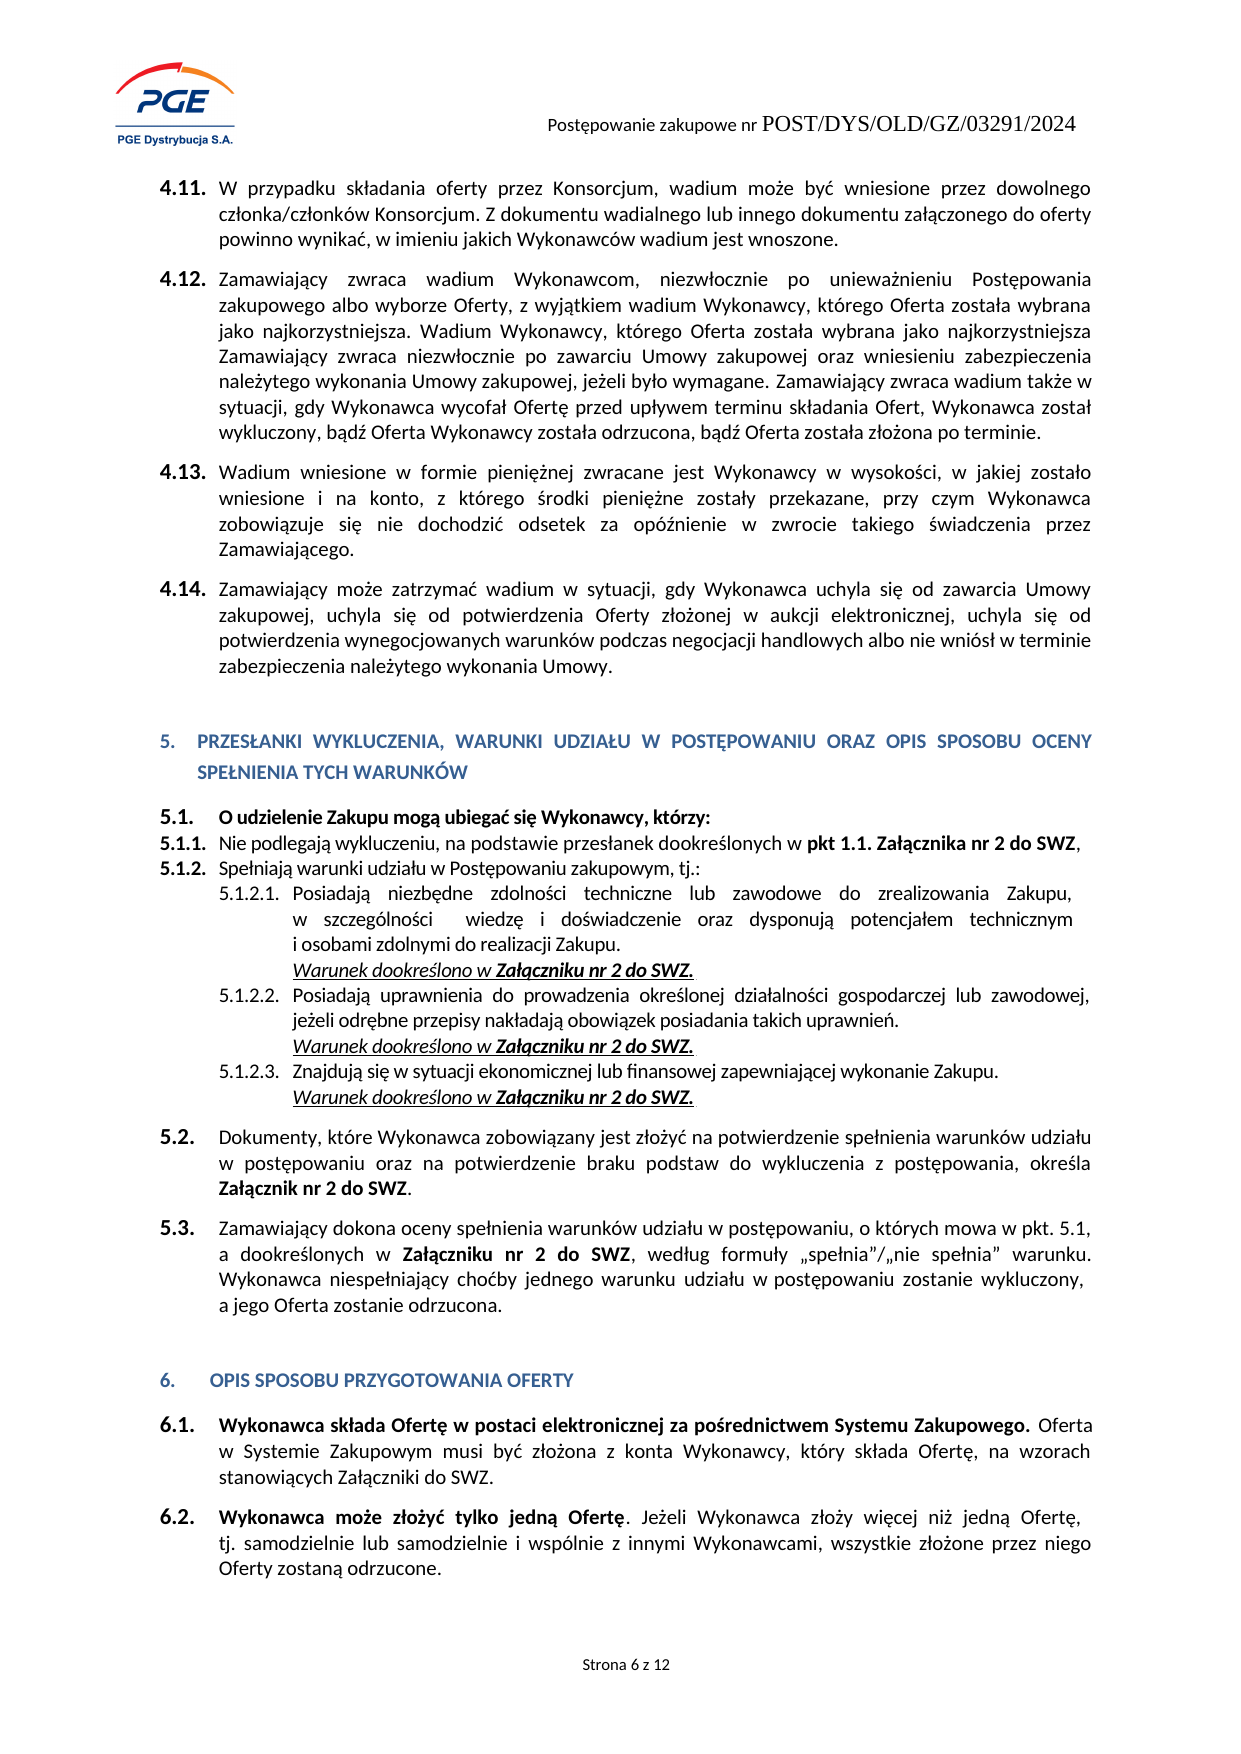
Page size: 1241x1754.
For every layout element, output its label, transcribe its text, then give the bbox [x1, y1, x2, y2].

list Zamawiający dokona oceny spełnienia warunków udziału w postępowaniu, o których mowa w pkt. 5.1, a dookreślonych w Załączniku nr 2 do SWZ, według formuły „spełnia”/„nie spełnia” warunku. Wykonawca niespełniający choćby jednego warunku udziału w postępowaniu zostanie wykluczony, a jego Oferta zostanie odrzucona. [159, 1213, 1093, 1317]
list O udzielenie Zakupu mogą ubiegać się Wykonawcy, którzy: [159, 802, 1090, 830]
list Nie podlegają wykluczeniu, na podstawie przesłanek dookreślonych w pkt 1.1. Załącznika nr 2 do SWZ, [159, 830, 1090, 855]
subtitle OPIS SPOSOBU PRZYGOTOWANIA OFERTY [159, 1367, 1093, 1393]
list Wadium wniesione w formie pieniężnej zwracane jest Wykonawcy w wysokości, w jakiej zostało wniesione i na konto, z którego środki pieniężne zostały przekazane, przy czym Wykonawca zobowiązuje się nie dochodzić odsetek za opóźnienie w zwrocie takiego świadczenia przez Zamawiającego. [159, 457, 1093, 562]
list W przypadku składania oferty przez Konsorcjum, wadium może być wniesione przez dowolnego członka/członków Konsorcjum. Z dokumentu wadialnego lub innego dokumentu załączonego do oferty powinno wynikać, w imieniu jakich Wykonawców wadium jest wnoszone. [159, 173, 1093, 252]
list Posiadają uprawnienia do prowadzenia określonej działalności gospodarczej lub zawodowej, jeżeli odrębne przepisy nakładają obowiązek posiadania takich uprawnień. [218, 982, 1090, 1033]
list Zamawiający może zatrzymać wadium w sytuacji, gdy Wykonawca uchyla się od zawarcia Umowy zakupowej, uchyla się od potwierdzenia Oferty złożonej w aukcji elektronicznej, uchyla się od potwierdzenia wynegocjowanych warunków podczas negocjacji handlowych albo nie wniósł w terminie zabezpieczenia należytego wykonania Umowy. [159, 574, 1093, 678]
list Warunek dookreślono w Załączniku nr 2 do SWZ. [292, 957, 1090, 982]
subtitle PRZESŁANKI WYKLUCZENIA, WARUNKI UDZIAŁU W POSTĘPOWANIU ORAZ OPIS SPOSOBU OCENY SPEŁNIENIA TYCH WARUNKÓW [159, 728, 1093, 784]
list Zamawiający zwraca wadium Wykonawcom, niezwłocznie po unieważnieniu Postępowania zakupowego albo wyborze Oferty, z wyjątkiem wadium Wykonawcy, którego Oferta została wybrana jako najkorzystniejsza. Wadium Wykonawcy, którego Oferta została wybrana jako najkorzystniejsza Zamawiający zwraca niezwłocznie po zawarciu Umowy zakupowej oraz wniesieniu zabezpieczenia należytego wykonania Umowy zakupowej, jeżeli było wymagane. Zamawiający zwraca wadium także w sytuacji, gdy Wykonawca wycofał Ofertę przed upływem terminu składania Ofert, Wykonawca został wykluczony, bądź Oferta Wykonawcy została odrzucona, bądź Oferta została złożona po terminie. [159, 264, 1093, 445]
list Znajdują się w sytuacji ekonomicznej lub finansowej zapewniającej wykonanie Zakupu. [218, 1058, 1090, 1084]
list Posiadają niezbędne zdolności techniczne lub zawodowe do zrealizowania Zakupu, w szczególności wiedzę i doświadczenie oraz dysponują potencjałem technicznym i osobami zdolnymi do realizacji Zakupu. [218, 881, 1090, 957]
list Warunek dookreślono w Załączniku nr 2 do SWZ. [292, 1084, 1090, 1109]
list Wykonawca może złożyć tylko jedną Ofertę. Jeżeli Wykonawca złoży więcej niż jedną Ofertę, tj. samodzielnie lub samodzielnie i wspólnie z innymi Wykonawcami, wszystkie złożone przez niego Oferty zostaną odrzucone. [159, 1502, 1093, 1581]
picture [113, 60, 237, 148]
list Dokumenty, które Wykonawca zobowiązany jest złożyć na potwierdzenie spełnienia warunków udziału w postępowaniu oraz na potwierdzenie braku podstaw do wykluczenia z postępowania, określa Załącznik nr 2 do SWZ. [159, 1122, 1093, 1201]
list Warunek dookreślono w Załączniku nr 2 do SWZ. [292, 1033, 1090, 1058]
list Wykonawca składa Ofertę w postaci elektronicznej za pośrednictwem Systemu Zakupowego. Oferta w Systemie Zakupowym musi być złożona z konta Wykonawcy, który składa Ofertę, na wzorach stanowiących Załączniki do SWZ. [159, 1410, 1093, 1489]
list Spełniają warunki udziału w Postępowaniu zakupowym, tj.: [159, 855, 1090, 881]
